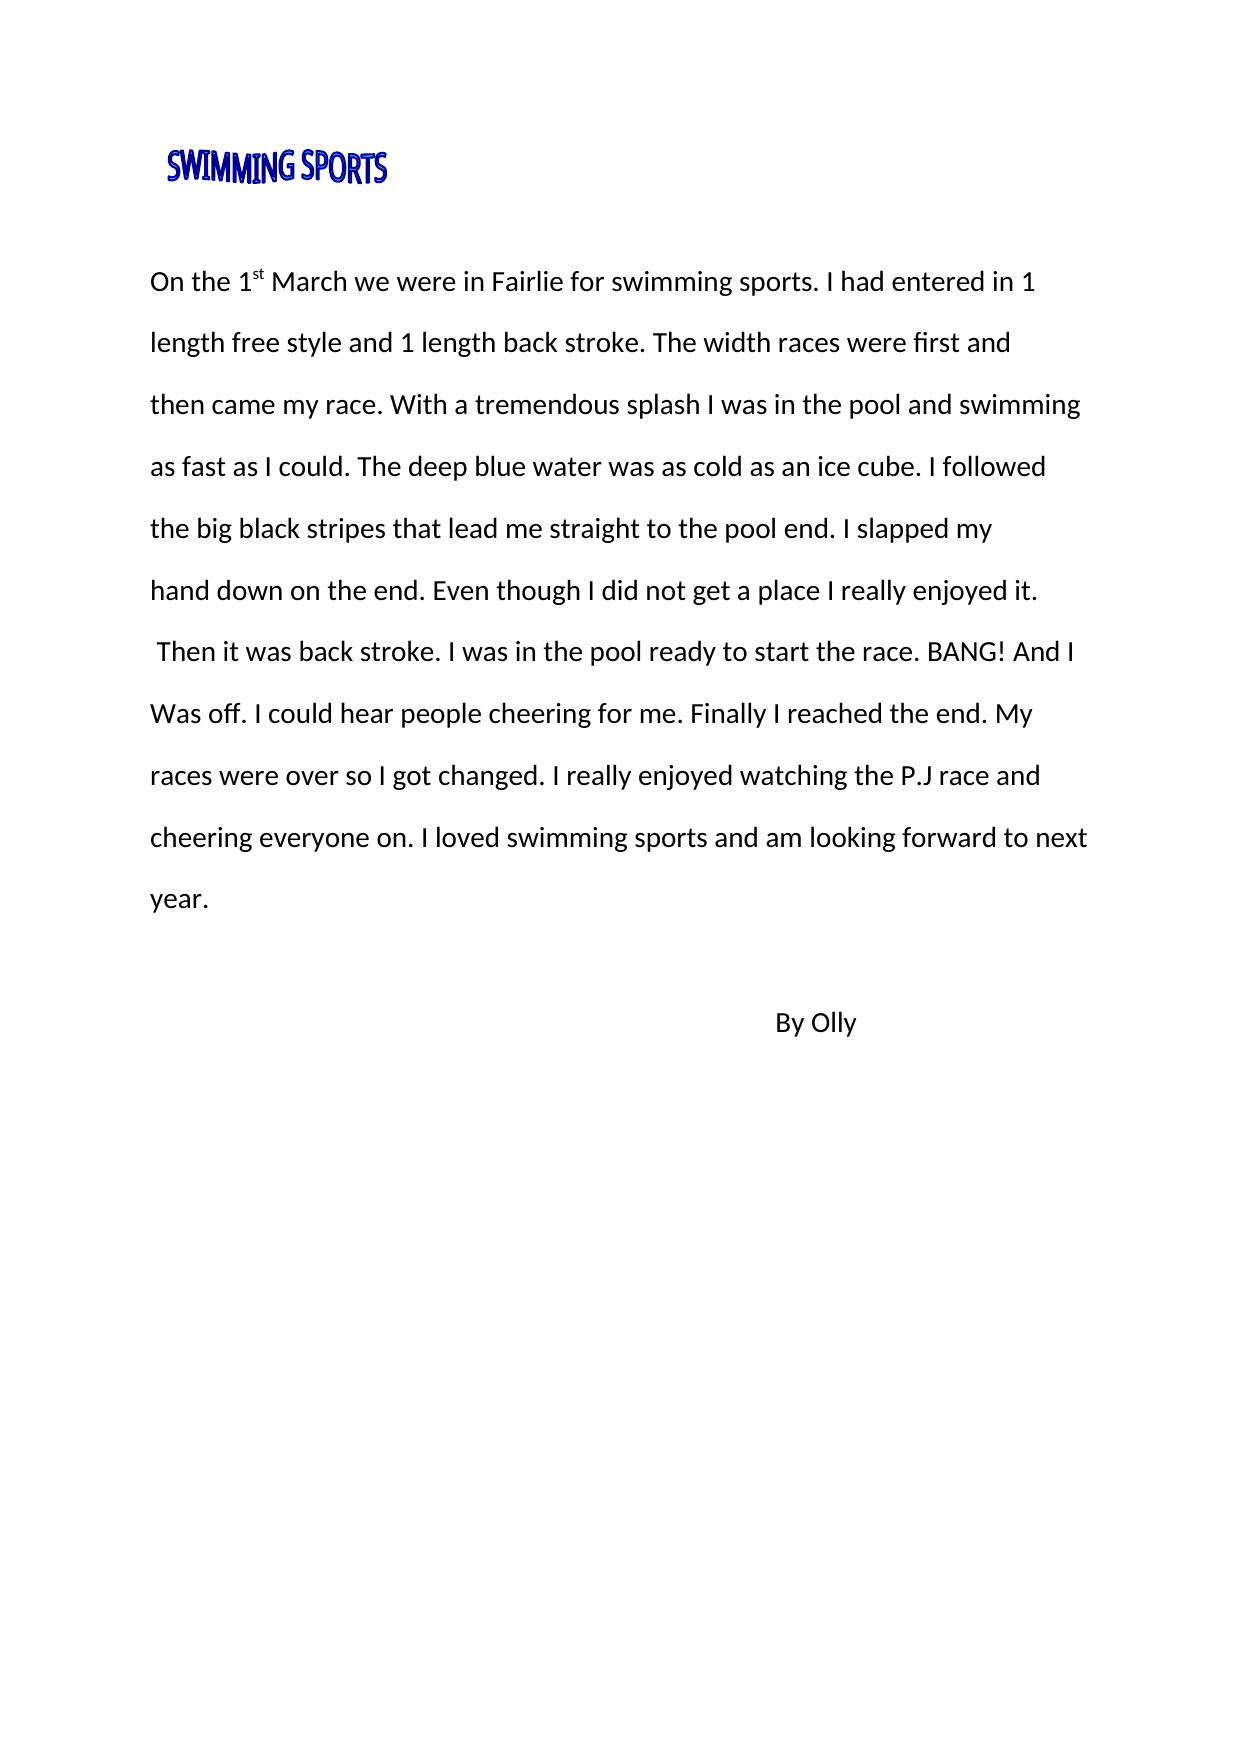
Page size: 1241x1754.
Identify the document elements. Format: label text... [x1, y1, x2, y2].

text Then it was back stroke. I was in the pool ready to start the race. BANG! And I [150, 633, 1090, 669]
text Was off. I could hear people cheering for me. Finally I reached the end. My [150, 695, 1090, 731]
text races were over so I got changed. I really enjoyed watching the P.J race and [150, 757, 1090, 792]
text cheering everyone on. I loved swimming sports and am looking forward to next [150, 819, 1090, 854]
text hand down on the end. Even though I did not get a place I really enjoyed it. [150, 572, 1090, 607]
text year. [150, 880, 1090, 916]
text On the 1st March we were in Fairlie for swimming sports. I had entered in 1 [150, 263, 1090, 298]
text length free style and 1 length back stroke. The width races were first and [150, 324, 1090, 360]
text as fast as I could. The deep blue water was as cold as an ice cube. I followed [150, 448, 1090, 484]
text By Olly [150, 1004, 1090, 1039]
text then came my race. With a tremendous splash I was in the pool and swimming [150, 386, 1090, 422]
text the big black stripes that lead me straight to the pool end. I slapped my [150, 510, 1090, 545]
